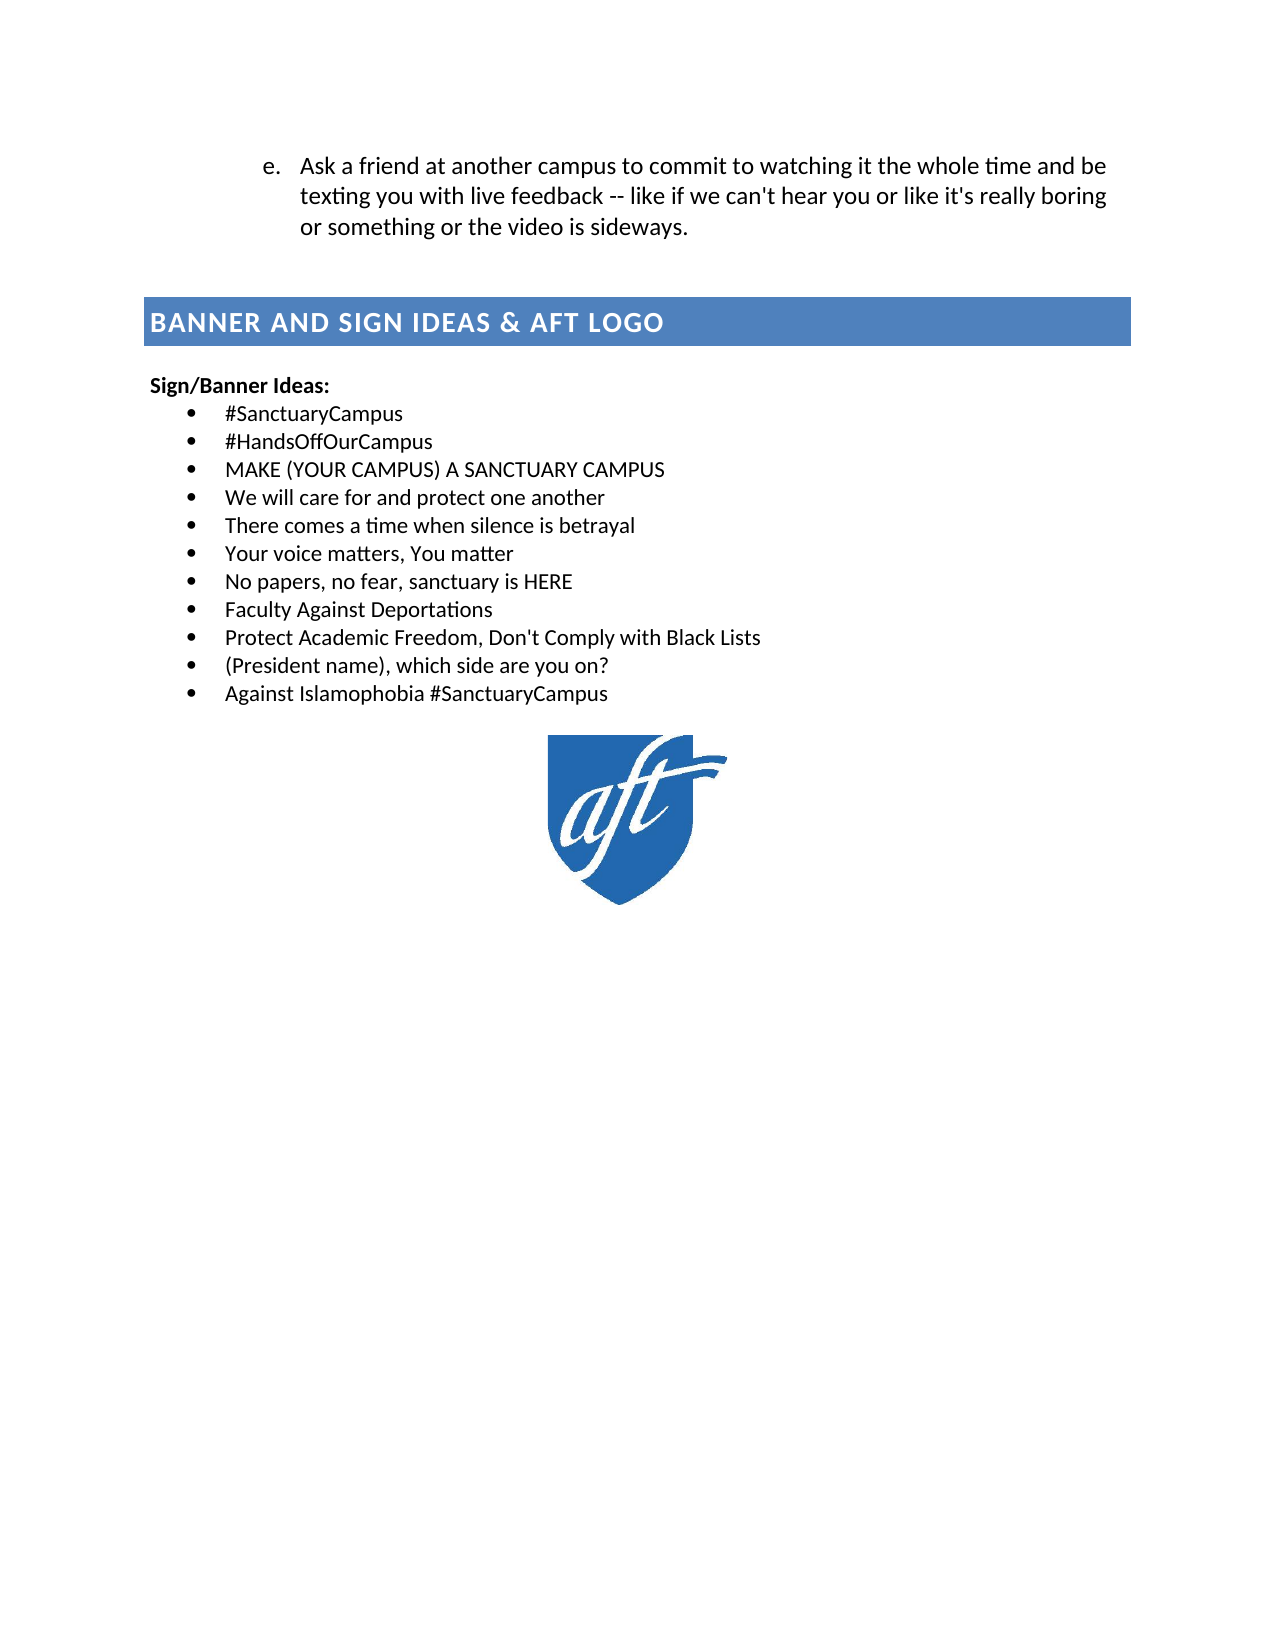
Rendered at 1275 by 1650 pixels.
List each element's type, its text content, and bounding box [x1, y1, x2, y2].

list MAKE (YOUR CAMPUS) A SANCTUARY CAMPUS [187, 455, 1125, 483]
list #HandsOffOurCampus [187, 427, 1125, 455]
list Faculty Against Deportations [187, 595, 1125, 623]
text Sign/Banner Ideas: [150, 371, 1125, 399]
list Ask a friend at another campus to commit to watching it the whole time and be texting you with live feedback -- like if we can't hear you or like it's really boring or something or the video is sideways. [262, 150, 1125, 242]
list Against Islamophobia #SanctuaryCampus [187, 679, 1125, 707]
list There comes a time when silence is betrayal [187, 511, 1125, 539]
list We will care for and protect one another [187, 483, 1125, 511]
list No papers, no fear, sanctuary is HERE [187, 567, 1125, 595]
picture [547, 735, 728, 905]
subtitle Banner and Sign ideas & AFT logo [150, 304, 1125, 339]
list Protect Academic Freedom, Don't Comply with Black Lists [187, 623, 1125, 651]
list #SanctuaryCampus [187, 399, 1125, 427]
list Your voice matters, You matter [187, 539, 1125, 567]
list (President name), which side are you on? [187, 651, 1125, 679]
